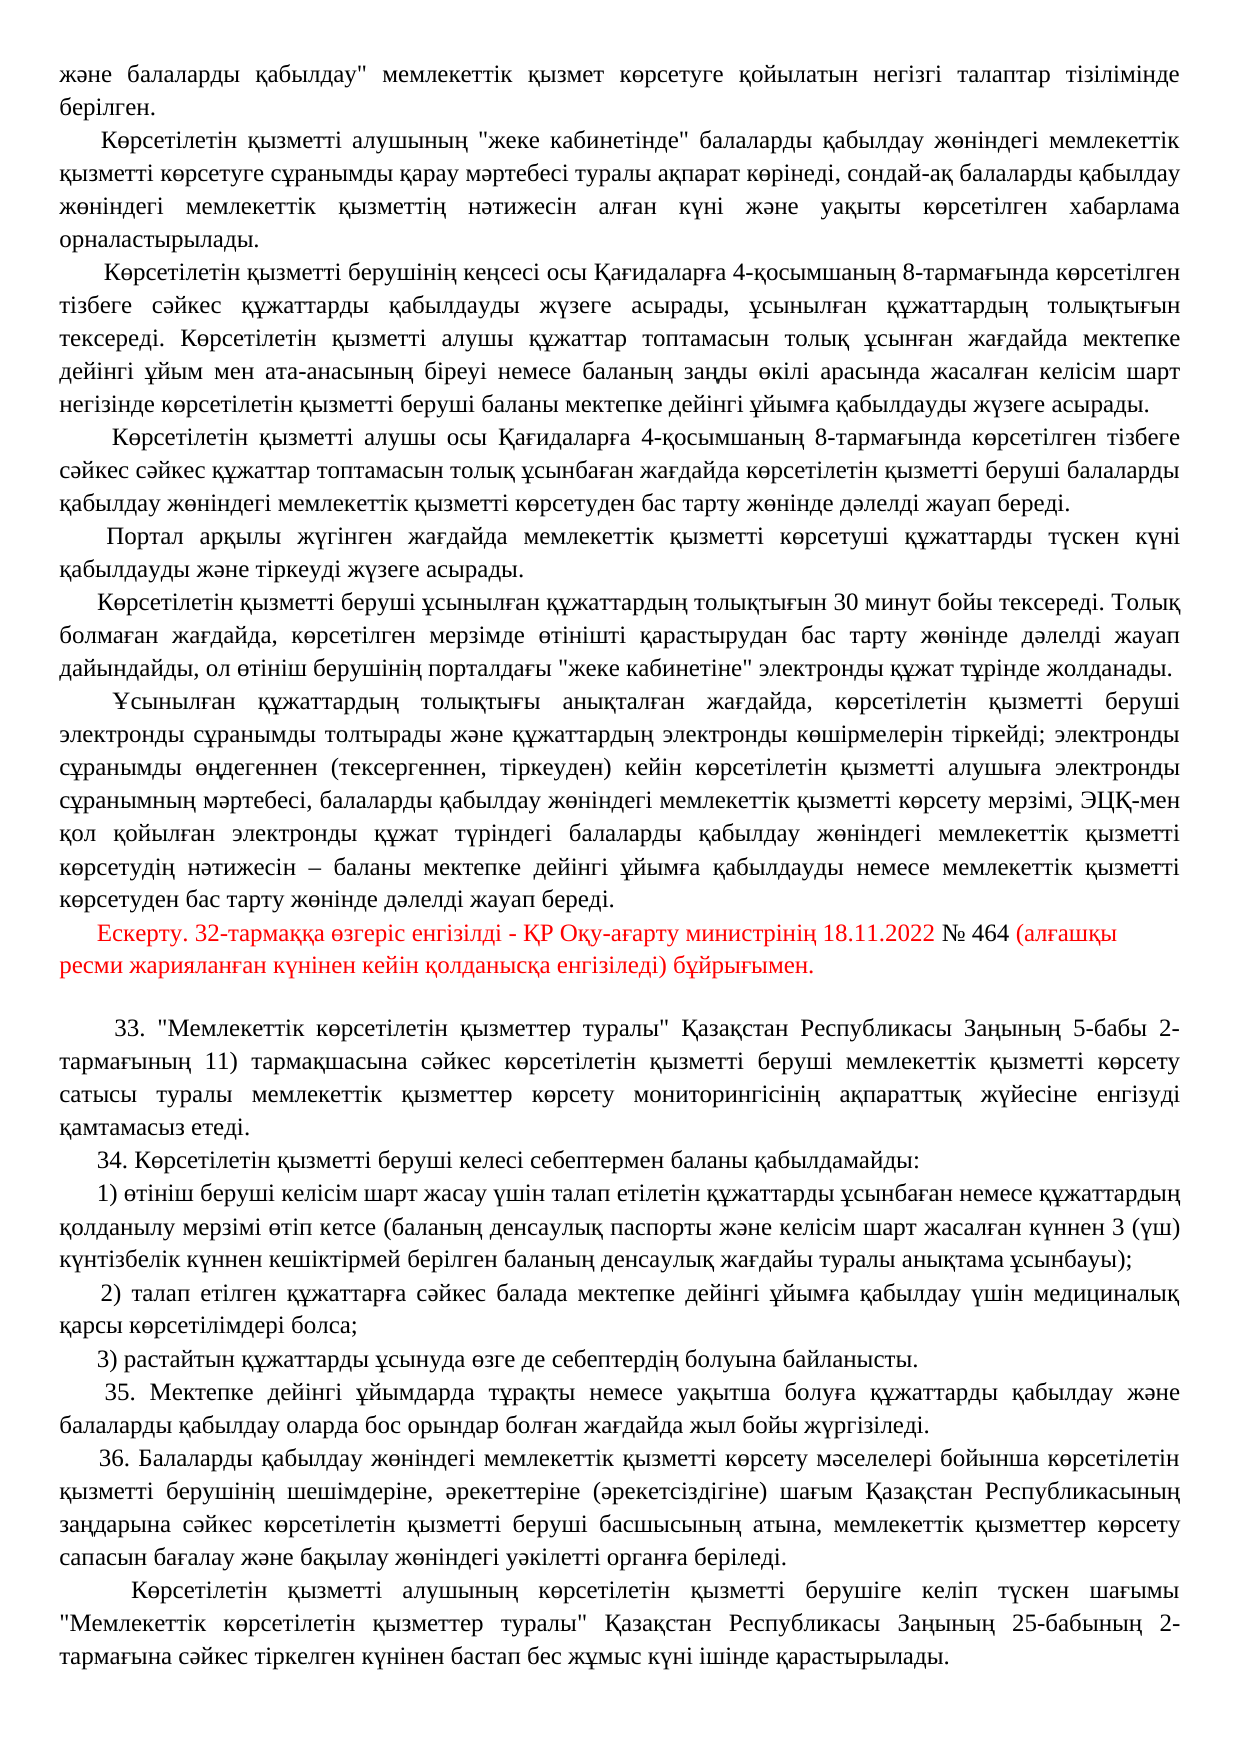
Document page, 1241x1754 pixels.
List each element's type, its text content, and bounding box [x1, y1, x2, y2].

text 2) талап етілген құжаттарға сәйкес балада мектепке дейінгі ұйымға қабылдау үшін медициналық қарсы көрсетілімдері болса; [59, 1278, 1181, 1339]
text 33. "Мемлекеттік көрсетілетін қызметтер туралы" Қазақстан Республикасы Заңының 5-бабы 2-тармағының 11) тармақшасына сәйкес көрсетілетін қызметті беруші мемлекеттік қызметті көрсету сатысы туралы мемлекеттік қызметтер көрсету мониторингісінің ақпараттық жүйесіне енгізуді қамтамасыз етеді. [59, 1013, 1181, 1141]
text 34. Көрсетілетін қызметті беруші келесі себептермен баланы қабылдамайды: [59, 1146, 1181, 1174]
text Көрсетілетін қызметті берушінің кеңсесі осы Қағидаларға 4-қосымшаның 8-тармағында көрсетілген тізбеге сәйкес құжаттарды қабылдауды жүзеге асырады, ұсынылған құжаттардың толықтығын тексереді. Көрсетілетін қызметті алушы құжаттар топтамасын толық ұсынған жағдайда мектепке дейінгі ұйым мен ата-анасының біреуі немесе баланың заңды өкілі арасында жасалған келісім шарт негізінде көрсетілетін қызметті беруші баланы мектепке дейінгі ұйымға қабылдауды жүзеге асырады. [59, 257, 1181, 418]
text Көрсетілетін қызметті алушының "жеке кабинетінде" балаларды қабылдау жөніндегі мемлекеттік қызметті көрсетуге сұранымды қарау мәртебесі туралы ақпарат көрінеді, сондай-ақ балаларды қабылдау жөніндегі мемлекеттік қызметтің нәтижесін алған күні және уақыты көрсетілген хабарлама орналастырылады. [59, 125, 1181, 253]
text 35. Мектепке дейінгі ұйымдарда тұрақты немесе уақытша болуға құжаттарды қабылдау және балаларды қабылдау оларда бос орындар болған жағдайда жыл бойы жүргізіледі. [59, 1377, 1181, 1438]
text 36. Балаларды қабылдау жөніндегі мемлекеттік қызметті көрсету мәселелері бойынша көрсетілетін қызметті берушінің шешімдеріне, әрекеттеріне (әрекетсіздігіне) шағым Қазақстан Республикасының заңдарына сәйкес көрсетілетін қызметті беруші басшысының атына, мемлекеттік қызметтер көрсету сапасын бағалау және бақылау жөніндегі уәкілетті органға беріледі. [59, 1443, 1181, 1571]
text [59, 59, 1181, 121]
text Ұсынылған құжаттардың толықтығы анықталған жағдайда, көрсетілетін қызметті беруші электронды сұранымды толтырады және құжаттардың электронды көшірмелерін тіркейді; электронды сұранымды өңдегеннен (тексергеннен, тіркеуден) кейін көрсетілетін қызметті алушыға электронды сұранымның мәртебесі, балаларды қабылдау жөніндегі мемлекеттік қызметті көрсету мерзімі, ЭЦҚ-мен қол қойылған электронды құжат түріндегі балаларды қабылдау жөніндегі мемлекеттік қызметті көрсетудің нәтижесін – баланы мектепке дейінгі ұйымға қабылдауды немесе мемлекеттік қызметті көрсетуден бас тарту жөнінде дәлелді жауап береді. [59, 686, 1181, 913]
text Көрсетілетін қызметті алушының көрсетілетін қызметті берушіге келіп түскен шағымы "Мемлекеттік көрсетілетін қызметтер туралы" Қазақстан Республикасы Заңының 25-бабының 2-тармағына сәйкес тіркелген күнінен бастап бес жұмыс күні ішінде қарастырылады. [59, 1575, 1181, 1669]
text Көрсетілетін қызметті алушы осы Қағидаларға 4-қосымшаның 8-тармағында көрсетілген тізбеге сәйкес сәйкес құжаттар топтамасын толық ұсынбаған жағдайда көрсетілетін қызметті беруші балаларды қабылдау жөніндегі мемлекеттік қызметті көрсетуден бас тарту жөнінде дәлелді жауап береді. [59, 422, 1181, 517]
text Портал арқылы жүгінген жағдайда мемлекеттік қызметті көрсетуші құжаттарды түскен күні қабылдауды және тіркеуді жүзеге асырады. [59, 521, 1181, 583]
text Ескерту. 32-тармаққа өзгеріс енгізілді - ҚР Оқу-ағарту министрінің 18.11.2022 № 464 (алғашқы ресми жарияланған күнінен кейін қолданысқа енгізіледі) бұйрығымен. [59, 918, 1181, 1009]
text 1) өтініш беруші келісім шарт жасау үшін талап етілетін құжаттарды ұсынбаған немесе құжаттардың қолданылу мерзімі өтіп кетсе (баланың денсаулық паспорты және келісім шарт жасалған күннен 3 (үш) күнтізбелік күннен кешіктірмей берілген баланың денсаулық жағдайы туралы анықтама ұсынбауы); [59, 1178, 1181, 1273]
text 3) растайтын құжаттарды ұсынуда өзге де себептердің болуына байланысты. [59, 1344, 1181, 1372]
text Көрсетілетін қызметті беруші ұсынылған құжаттардың толықтығын 30 минут бойы тексереді. Толық болмаған жағдайда, көрсетілген мерзімде өтінішті қарастырудан бас тарту жөнінде дәлелді жауап дайындайды, ол өтініш берушінің порталдағы "жеке кабинетіне" электронды құжат тұрінде жолданады. [59, 587, 1181, 682]
